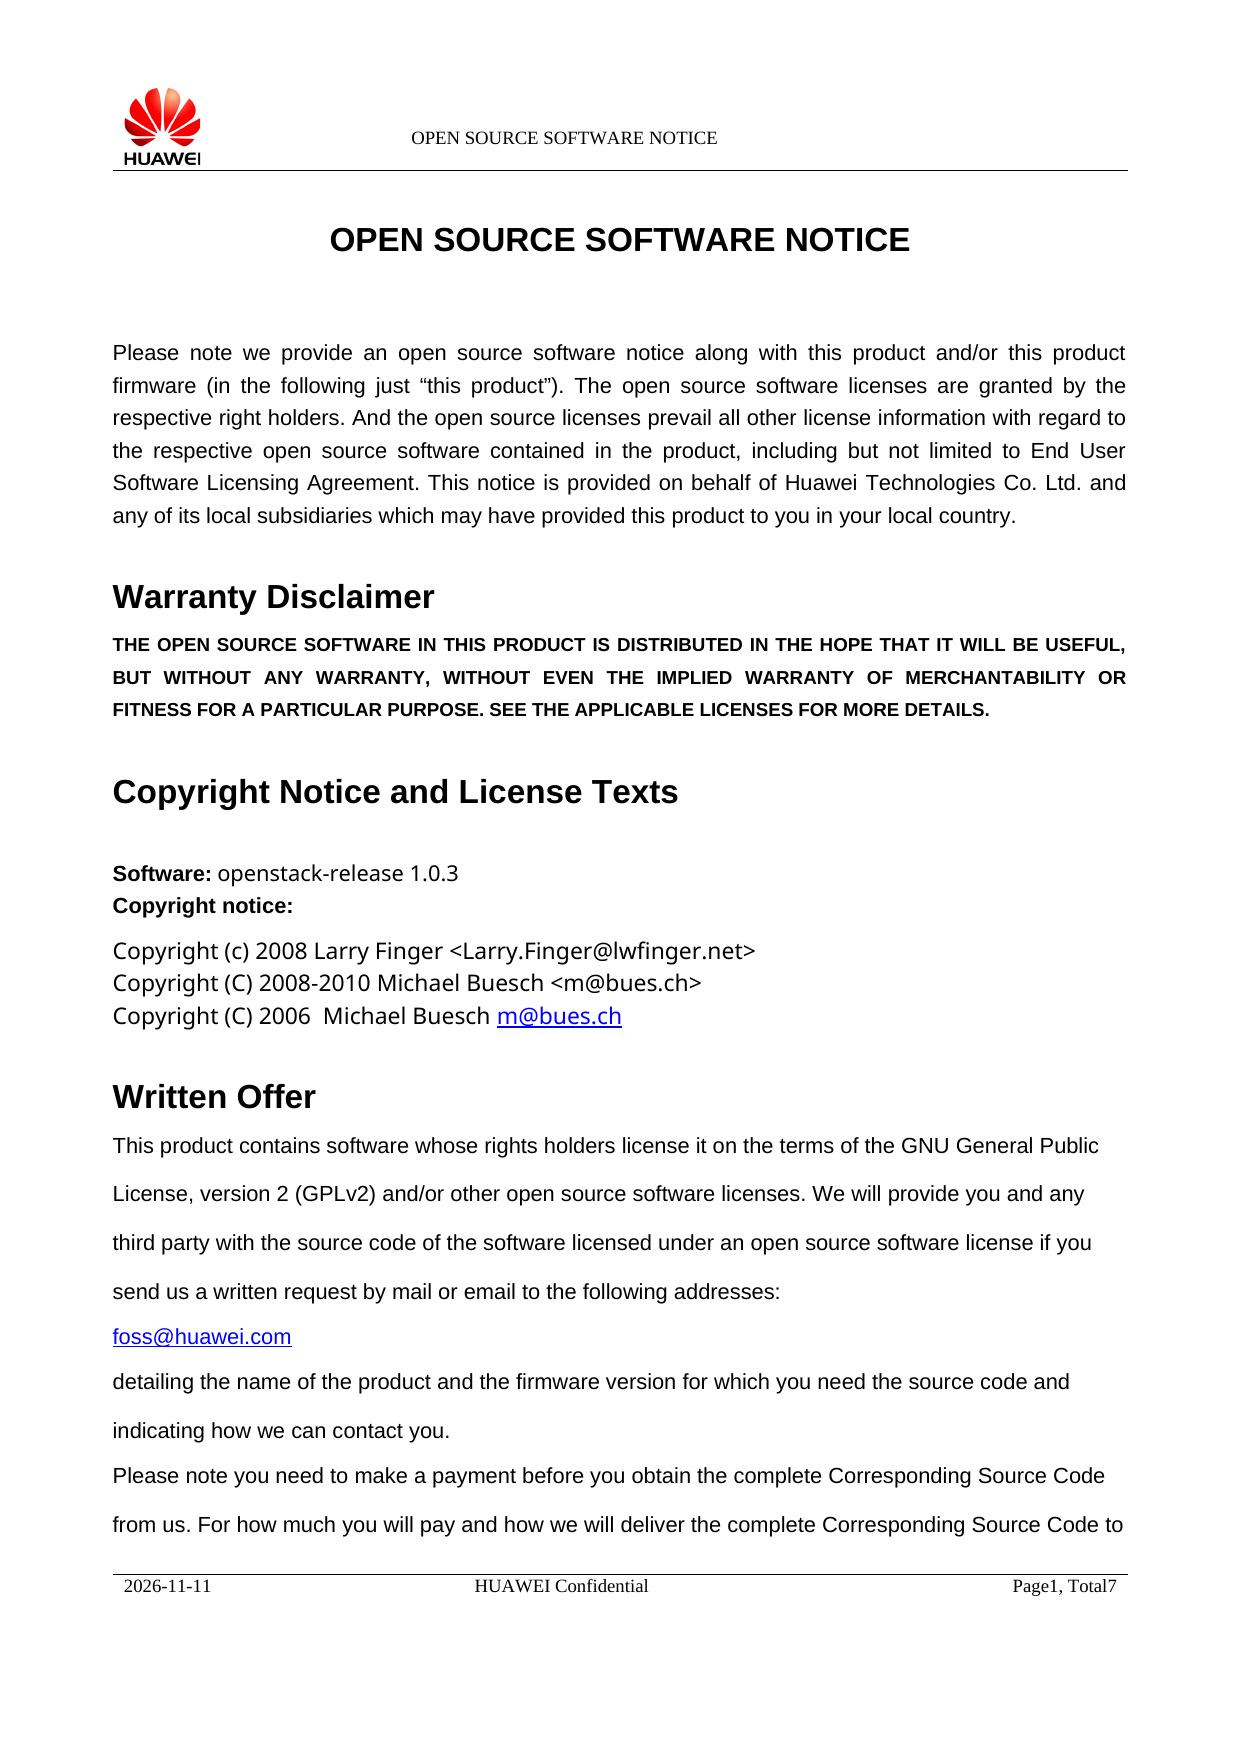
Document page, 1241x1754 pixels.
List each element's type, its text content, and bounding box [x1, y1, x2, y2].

text Written Offer [112, 1064, 1128, 1129]
text Copyright (C) 2006 Michael Buesch m@bues.ch [112, 999, 1128, 1031]
text foss@huawei.com [112, 1320, 1128, 1353]
text Copyright notice: [112, 889, 1128, 921]
text Copyright Notice and License Texts [112, 759, 1128, 824]
text OPEN SOURCE SOFTWARE NOTICE [112, 206, 1128, 271]
picture [124, 88, 201, 165]
text detailing the name of the product and the firmware version for which you need the source code and indicating how we can contact you. [112, 1365, 1128, 1447]
text Warranty Disclaimer [112, 564, 1128, 629]
text The open source software in this product is distributed in the hope that it will be useful, but WITHOUT ANY WARRANTY, without even the implied warranty of MERCHANTABILITY or FITNESS FOR A PARTICULAR PURPOSE. See the applicable licenses for more details. [112, 629, 1128, 726]
text Copyright (c) 2008 Larry Finger <Larry.Finger@lwfinger.net> [112, 934, 1128, 966]
title Software: openstack-release 1.0.3 [112, 856, 1128, 889]
text Please note we provide an open source software notice along with this product and/or this product firmware (in the following just “this product”). The open source software licenses are granted by the respective right holders. And the open source licenses prevail all other license information with regard to the respective open source software contained in the product, including but not limited to End User Software Licensing Agreement. This notice is provided on behalf of Huawei Technologies Co. Ltd. and any of its local subsidiaries which may have provided this product to you in your local country. [112, 336, 1128, 531]
text Copyright (C) 2008-2010 Michael Buesch <m@bues.ch> [112, 966, 1128, 999]
text This product contains software whose rights holders license it on the terms of the GNU General Public License, version 2 (GPLv2) and/or other open source software licenses. We will provide you and any third party with the source code of the software licensed under an open source software license if you send us a written request by mail or email to the following addresses: [112, 1129, 1128, 1308]
